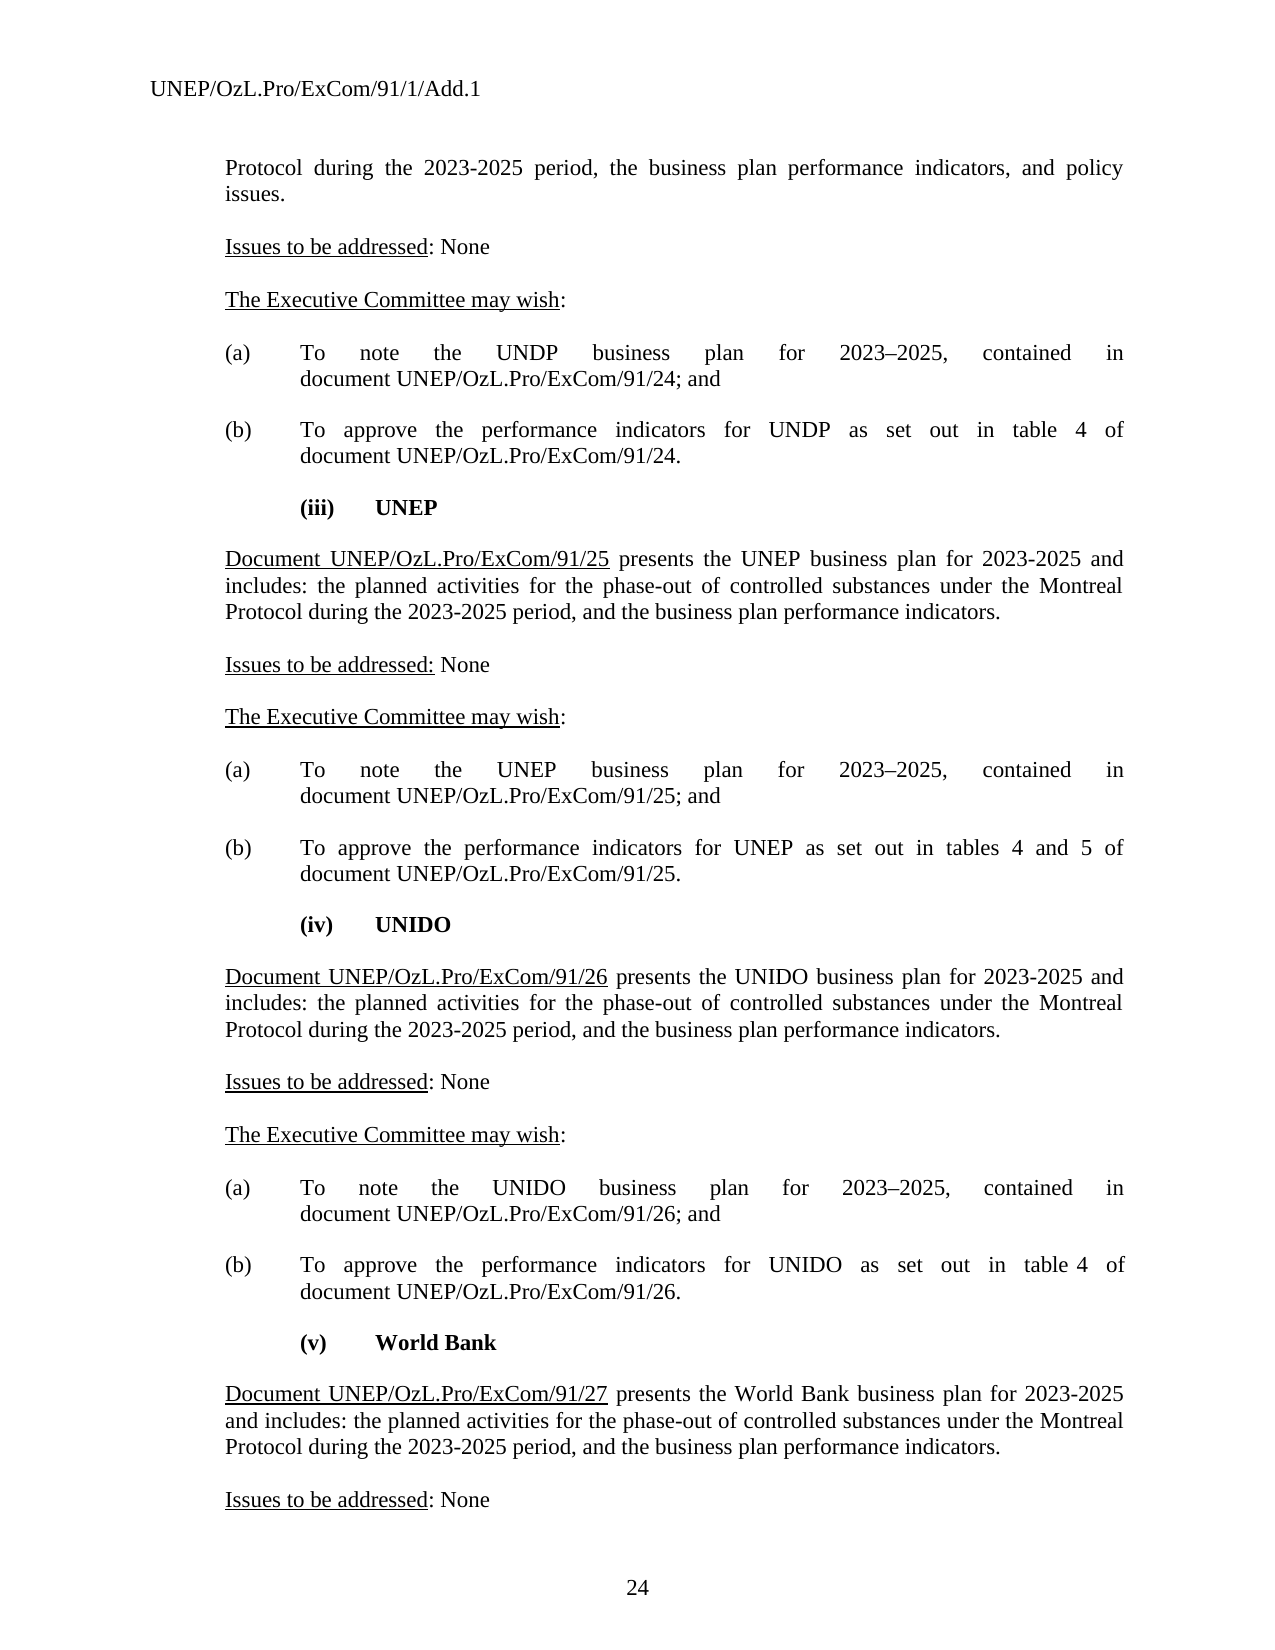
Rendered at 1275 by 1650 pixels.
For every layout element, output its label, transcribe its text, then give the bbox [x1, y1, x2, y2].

subtitle (v) World Bank [300, 1329, 1125, 1356]
subtitle To note the UNIDO business plan for 2023–2025, contained in document UNEP/OzL.Pro/ExCom/91/26; and [225, 1174, 1125, 1226]
subtitle To note the UNDP business plan for 2023–2025, contained in document UNEP/OzL.Pro/ExCom/91/24; and [225, 338, 1125, 391]
subtitle To approve the performance indicators for UNDP as set out in table 4 of document UNEP/OzL.Pro/ExCom/91/24. [225, 416, 1125, 469]
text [225, 154, 1125, 207]
text Document UNEP/OzL.Pro/ExCom/91/27 presents the World Bank business plan for 2023-2025 and includes: the planned activities for the phase-out of controlled substances under the Montreal Protocol during the 2023-2025 period, and the business plan performance indicators. [225, 1381, 1125, 1459]
subtitle UNEP [300, 494, 1125, 520]
subtitle To approve the performance indicators for UNIDO as set out in table 4 of document UNEP/OzL.Pro/ExCom/91/26. [225, 1251, 1125, 1304]
text The Executive Committee may wish: [225, 286, 1125, 312]
text Document UNEP/OzL.Pro/ExCom/91/26 presents the UNIDO business plan for 2023-2025 and includes: the planned activities for the phase-out of controlled substances under the Montreal Protocol during the 2023-2025 period, and the business plan performance indicators. [225, 963, 1125, 1042]
subtitle UNIDO [300, 912, 1125, 938]
text Issues to be addressed: None [225, 1486, 1125, 1512]
text Issues to be addressed: None [225, 651, 1125, 677]
text Issues to be addressed: None [225, 1068, 1125, 1095]
subtitle To approve the performance indicators for UNEP as set out in tables 4 and 5 of document UNEP/OzL.Pro/ExCom/91/25. [225, 834, 1125, 887]
text The Executive Committee may wish: [225, 703, 1125, 730]
text Issues to be addressed: None [225, 233, 1125, 259]
subtitle To note the UNEP business plan for 2023–2025, contained in document UNEP/OzL.Pro/ExCom/91/25; and [225, 756, 1125, 809]
text Document UNEP/OzL.Pro/ExCom/91/25 presents the UNEP business plan for 2023-2025 and includes: the planned activities for the phase-out of controlled substances under the Montreal Protocol during the 2023-2025 period, and the business plan performance indicators. [225, 545, 1125, 624]
text The Executive Committee may wish: [225, 1121, 1125, 1147]
